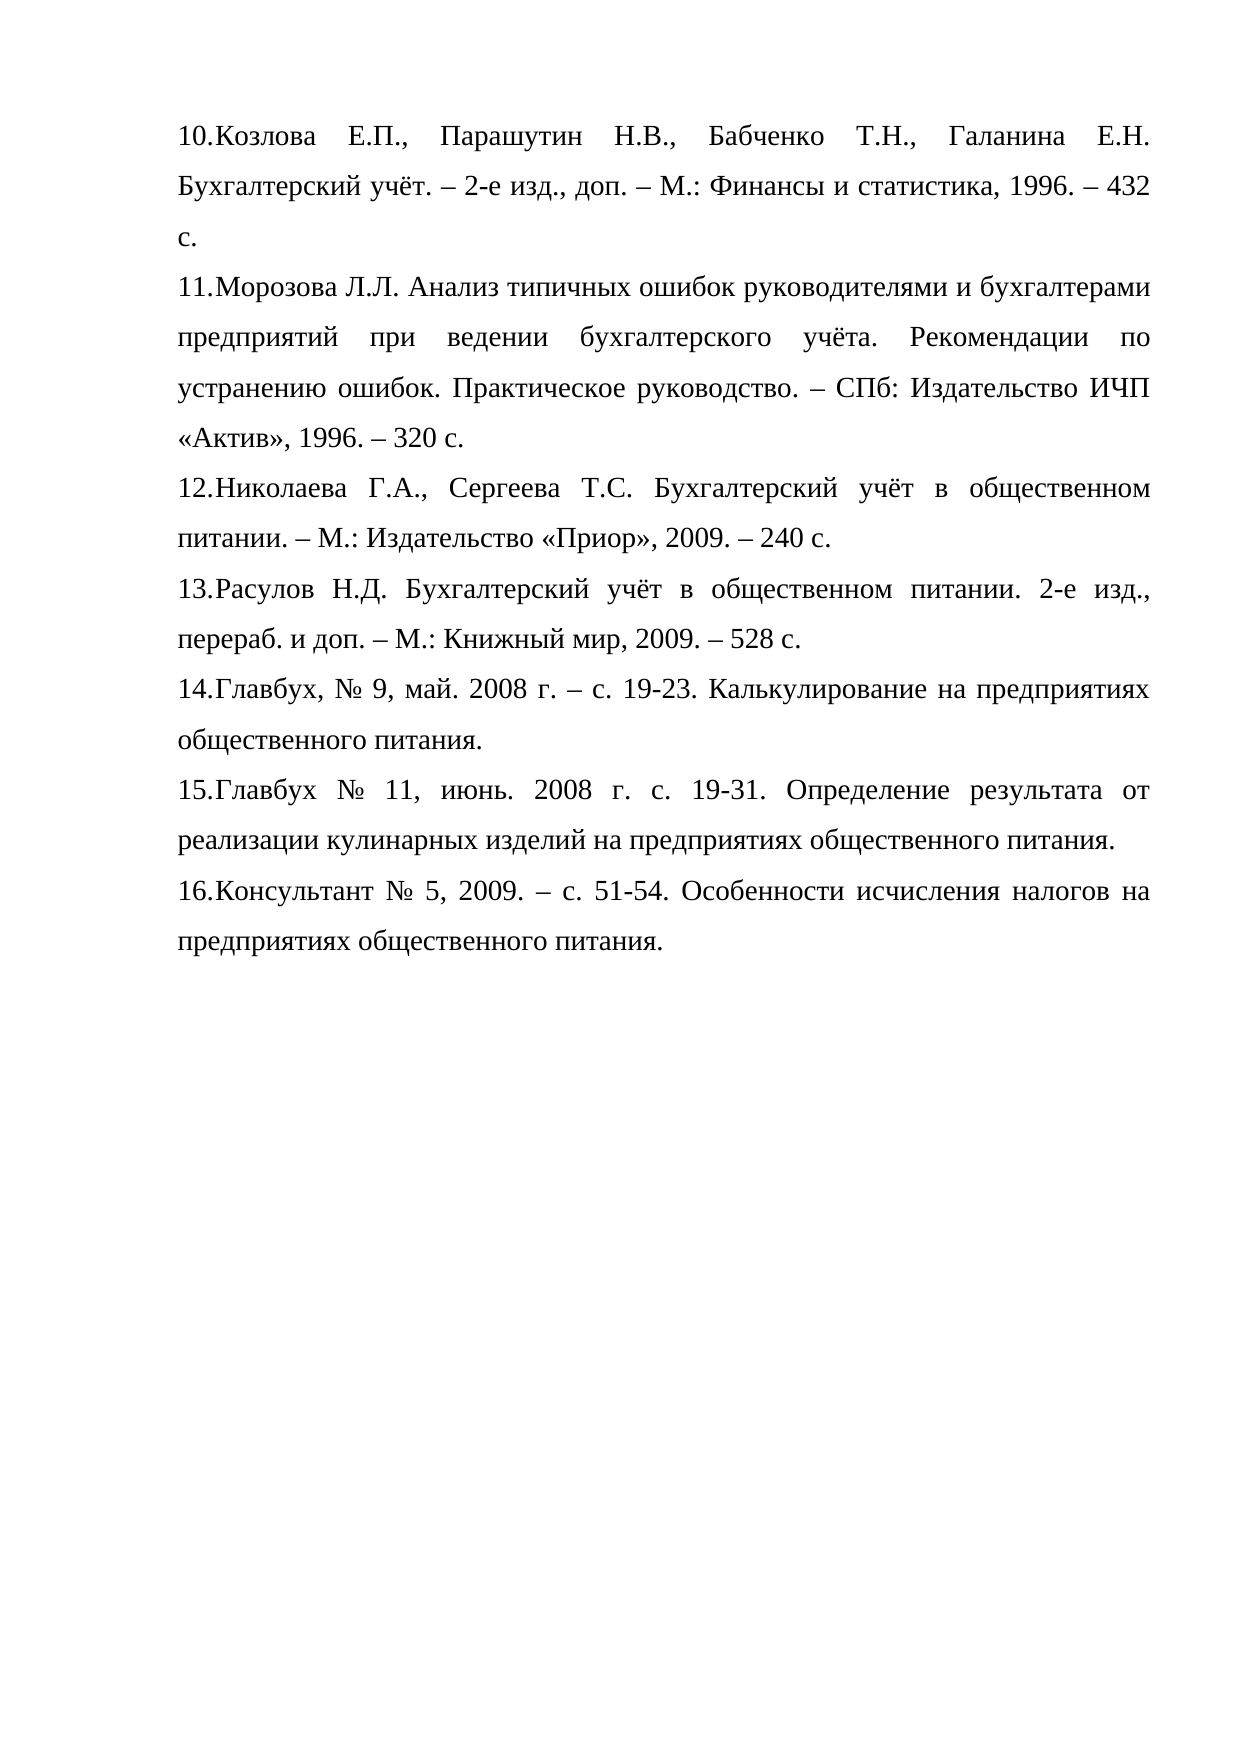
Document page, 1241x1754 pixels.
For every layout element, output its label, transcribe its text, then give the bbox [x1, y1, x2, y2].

list Козлова Е.П., Парашутин Н.В., Бабченко Т.Н., Галанина Е.Н. Бухгалтерский учёт. – 2-е изд., доп. – М.: Финансы и статистика, 1996. – 432 с. [177, 118, 1152, 252]
list Консультант № 5, 2009. – с. 51-54. Особенности исчисления налогов на предприятиях общественного питания. [177, 873, 1152, 957]
list Николаева Г.А., Сергеева Т.С. Бухгалтерский учёт в общественном питании. – М.: Издательство «Приор», 2009. – 240 с. [177, 470, 1152, 554]
list Главбух, № 9, май. 2008 г. – с. 19-23. Калькулирование на предприятиях общественного питания. [177, 672, 1152, 755]
list Расулов Н.Д. Бухгалтерский учёт в общественном питании. 2-е изд., перераб. и доп. – М.: Книжный мир, 2009. – 528 с. [177, 571, 1152, 655]
list Морозова Л.Л. Анализ типичных ошибок руководителями и бухгалтерами предприятий при ведении бухгалтерского учёта. Рекомендации по устранению ошибок. Практическое руководство. – СПб: Издательство ИЧП «Актив», 1996. – 320 с. [177, 269, 1152, 453]
list Главбух № 11, июнь. 2008 г. с. 19-31. Определение результата от реализации кулинарных изделий на предприятиях общественного питания. [177, 772, 1152, 856]
